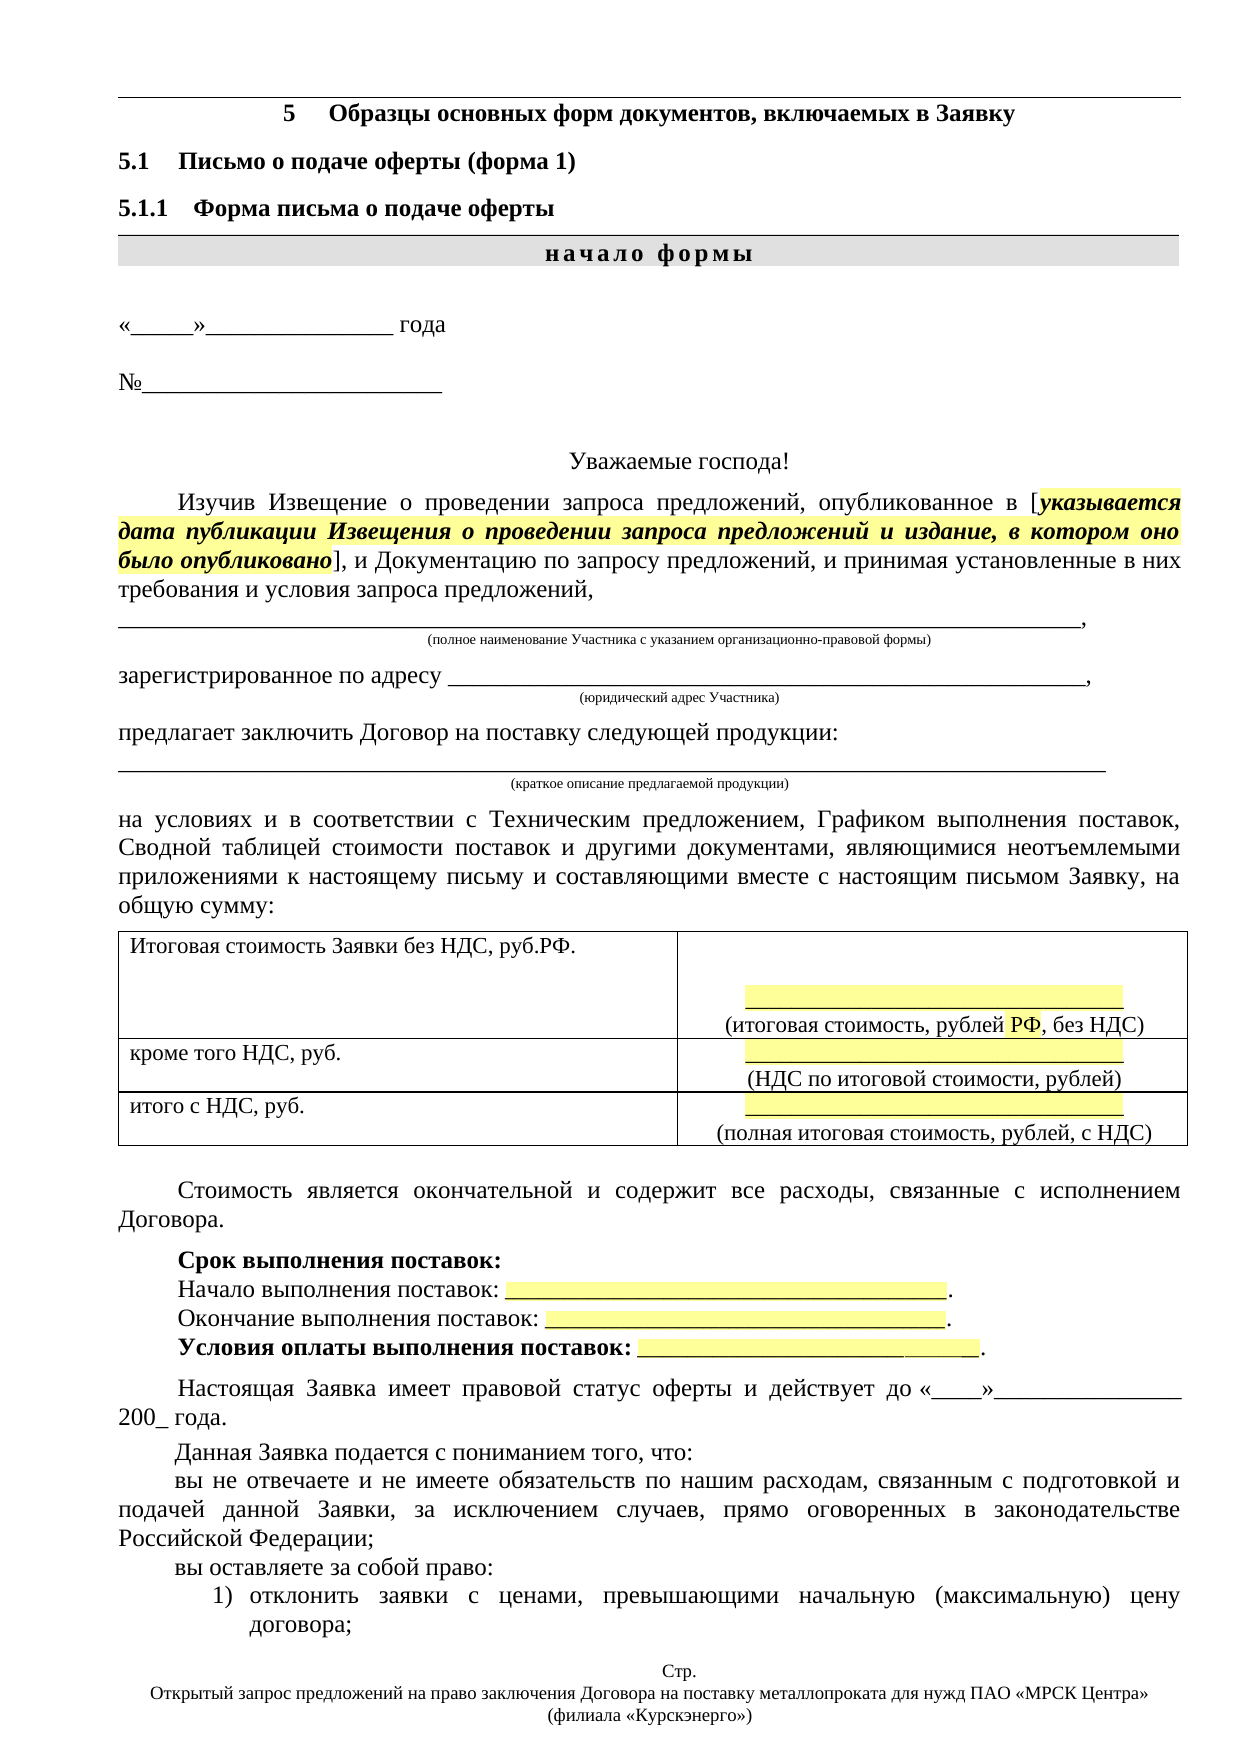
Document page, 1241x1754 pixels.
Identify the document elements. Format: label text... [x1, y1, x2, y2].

text Настоящая Заявка имеет правовой статус оферты и действует до «____»_______________ 200_ года. [118, 1373, 1181, 1430]
text Условия оплаты выполнения поставок: _________________________________________. [118, 1332, 1181, 1360]
text Начало выполнения поставок: _____________________________________________________. [118, 1274, 1181, 1303]
text Данная Заявка подается с пониманием того, что: [118, 1437, 1181, 1465]
text _____________________________________________________________________________, [118, 602, 1181, 631]
text на условиях и в соответствии с Техническим предложением, Графиком выполнения поставок, Сводной таблицей стоимости поставок и другими документами, являющимися неотъемлемыми приложениями к настоящему письму и составляющими вместе с настоящим письмом Заявку, на общую сумму: [118, 804, 1181, 919]
text вы не отвечаете и не имеете обязательств по нашим расходам, связанным с подготовкой и подачей данной Заявки, за исключением случаев, прямо оговоренных в законодательстве Российской Федерации; [118, 1465, 1181, 1552]
text Изучив Извещение о проведении запроса предложений, опубликованное в [указывается дата публикации Извещения о проведении запроса предложений и издание, в котором оно было опубликовано], и Документацию по запросу предложений, и принимая установленные в них требования и условия запроса предложений, [118, 545, 1181, 602]
text (краткое описание предлагаемой продукции) [118, 775, 1181, 804]
text _______________________________________________________________________________ [118, 746, 1181, 775]
text начало формы [118, 236, 1179, 266]
text (полное наименование Участника с указанием организационно-правовой формы) [118, 631, 1181, 660]
text «_____»_______________ года [118, 309, 635, 338]
table_header _________________________________ (итоговая стоимость, рублей РФ, без НДС) [678, 932, 1187, 1038]
text Срок выполнения поставок: [118, 1245, 1181, 1274]
text вы оставляете за собой право: [118, 1552, 1181, 1580]
text Уважаемые господа! [118, 446, 1181, 475]
text (юридический адрес Участника) [118, 689, 1181, 717]
table_cell _________________________________ (полная итоговая стоимость, рублей, с НДС) [678, 1093, 1187, 1145]
text Окончание выполнения поставок: ________________________________________________. [118, 1303, 1181, 1332]
list отклонить заявки с ценами, превышающими начальную (максимальную) цену договора; [212, 1580, 1181, 1638]
table_header Итоговая стоимость Заявки без НДС, руб.РФ. [119, 932, 677, 1038]
subtitle Форма письма о подаче оферты [118, 193, 1181, 222]
subtitle Письмо о подаче оферты (форма 1) [118, 146, 1181, 175]
text зарегистрированное по адресу ___________________________________________________, [118, 660, 1181, 689]
subtitle Образцы основных форм документов, включаемых в Заявку [117, 98, 1181, 127]
table_cell _________________________________ (НДС по итоговой стоимости, рублей) [678, 1039, 1187, 1091]
text Стоимость является окончательной и содержит все расходы, связанные с исполнением Договора. [118, 1175, 1181, 1233]
table_cell кроме того НДС, руб. [119, 1039, 677, 1091]
text Изучив Извещение о проведении запроса предложений, опубликованное в [указывается дата публикации Извещения о проведении запроса предложений и издание, в котором оно было опубликовано], и Документацию по запросу предложений, и принимая установленные в них требования и условия запроса предложений, [118, 487, 1181, 516]
table_cell итого с НДС, руб. [119, 1093, 677, 1145]
text предлагает заключить Договор на поставку следующей продукции: [118, 717, 1181, 746]
text №________________________ [118, 367, 635, 396]
